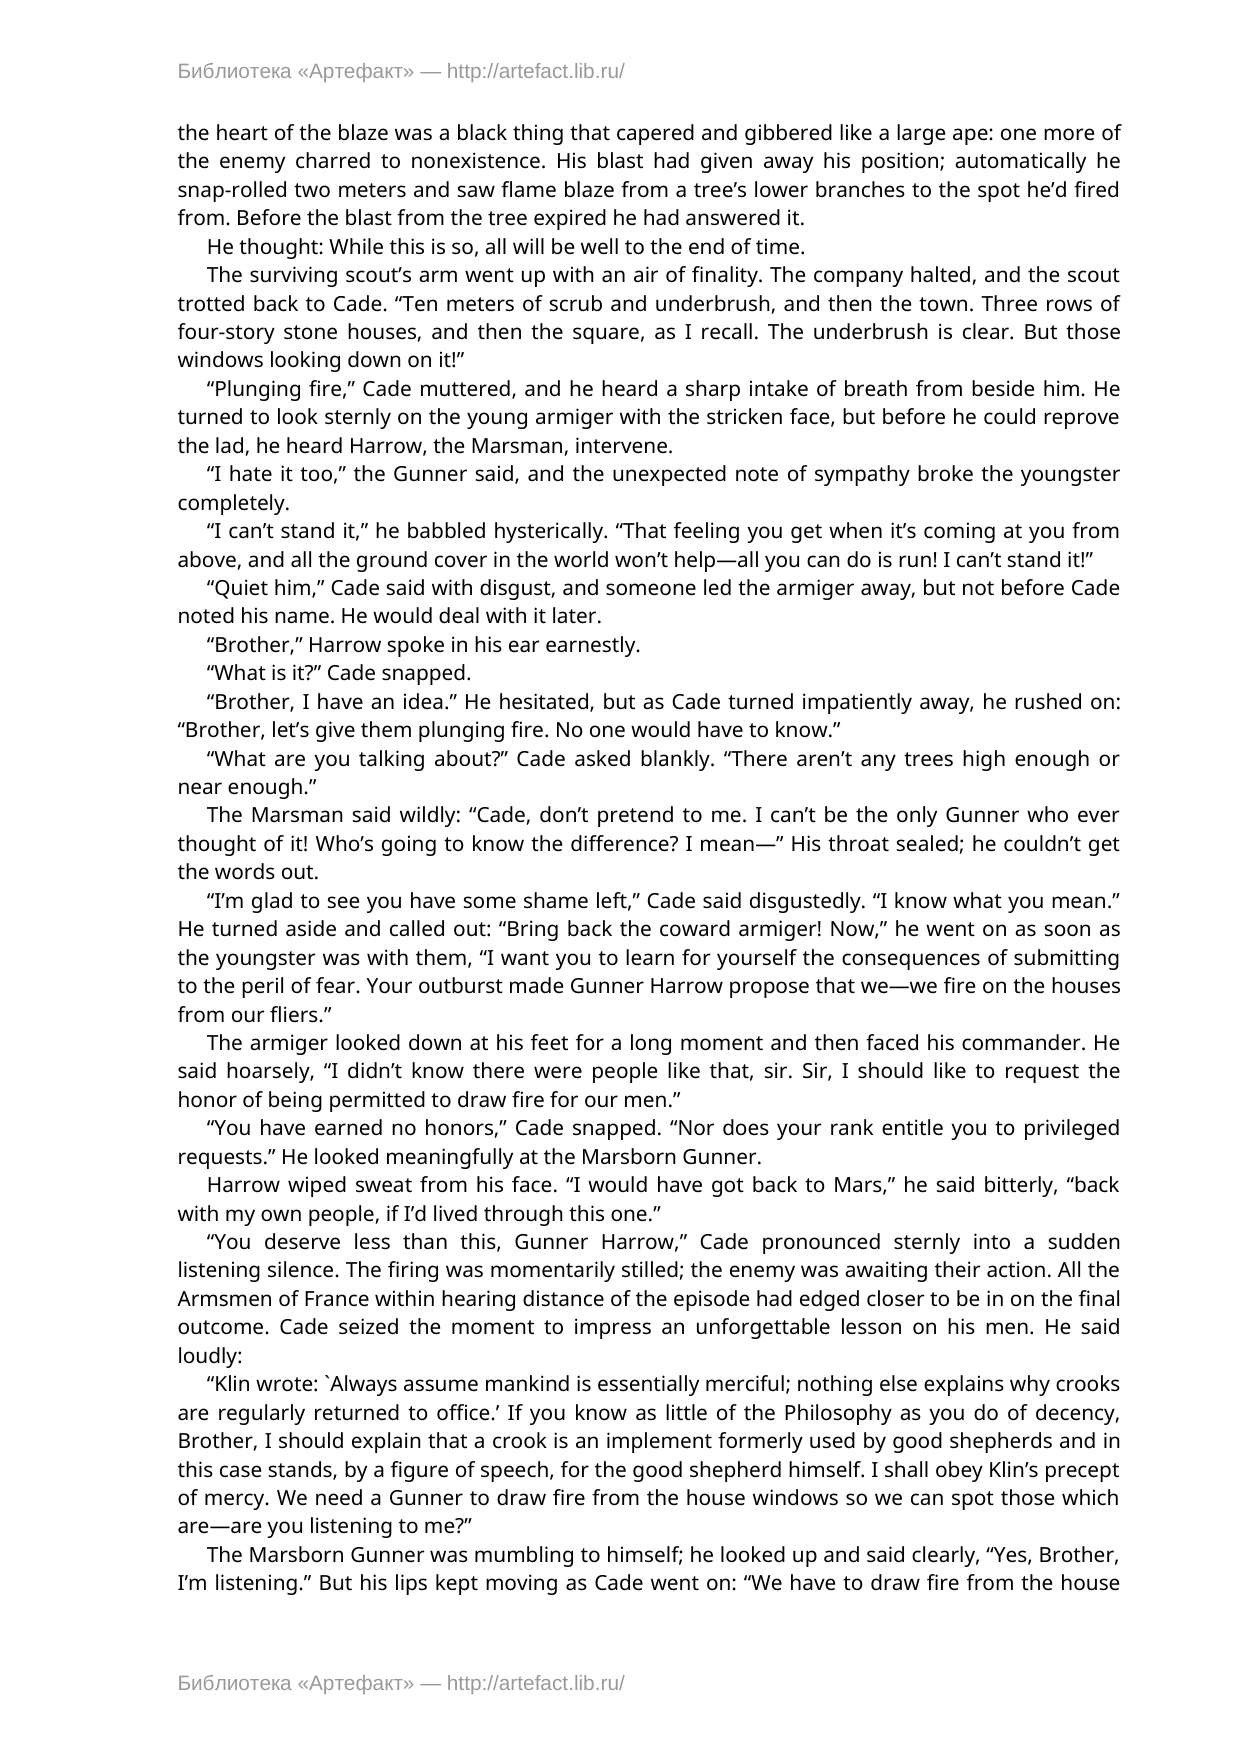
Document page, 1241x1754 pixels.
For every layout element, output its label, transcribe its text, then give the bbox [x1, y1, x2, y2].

text “Plunging fire,” Cade muttered, and he heard a sharp intake of breath from beside him. He turned to look sternly on the young armiger with the stricken face, but before he could reprove the lad, he heard Harrow, the Marsman, intervene. [177, 374, 1122, 459]
text “Brother,” Harrow spoke in his ear earnestly. [177, 630, 1122, 658]
text “I can’t stand it,” he babbled hysterically. “That feeling you get when it’s coming at you from above, and all the ground cover in the world won’t help—all you can do is run! I can’t stand it!” [177, 516, 1122, 573]
text “Klin wrote: `Always assume mankind is essentially merciful; nothing else explains why crooks are regularly returned to office.’ If you know as little of the Philosophy as you do of decency, Brother, I should explain that a crook is an implement formerly used by good shepherds and in this case stands, by a figure of speech, for the good shepherd himself. I shall obey Klin’s precept of mercy. We need a Gunner to draw fire from the house windows so we can spot those which are—are you listening to me?” [177, 1369, 1122, 1540]
text “You have earned no honors,” Cade snapped. “Nor does your rank entitle you to privileged requests.” He looked meaningfully at the Marsborn Gunner. [177, 1113, 1122, 1170]
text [177, 118, 1122, 232]
text The Marsman said wildly: “Cade, don’t pretend to me. I can’t be the only Gunner who ever thought of it! Who’s going to know the difference? I mean—” His throat sealed; he couldn’t get the words out. [177, 801, 1122, 886]
text Harrow wiped sweat from his face. “I would have got back to Mars,” he said bitterly, “back with my own people, if I’d lived through this one.” [177, 1170, 1122, 1227]
text “What are you talking about?” Cade asked blankly. “There aren’t any trees high enough or near enough.” [177, 744, 1122, 801]
text “You deserve less than this, Gunner Harrow,” Cade pronounced sternly into a sudden listening silence. The firing was momentarily stilled; the enemy was awaiting their action. All the Armsmen of France within hearing distance of the episode had edged closer to be in on the final outcome. Cade seized the moment to impress an unforgettable lesson on his men. He said loudly: [177, 1227, 1122, 1369]
text “What is it?” Cade snapped. [177, 658, 1122, 687]
text “I hate it too,” the Gunner said, and the unexpected note of sympathy broke the youngster completely. [177, 459, 1122, 516]
text “Quiet him,” Cade said with disgust, and someone led the armiger away, but not before Cade noted his name. He would deal with it later. [177, 573, 1122, 630]
text The armiger looked down at his feet for a long moment and then faced his commander. He said hoarsely, “I didn’t know there were people like that, sir. Sir, I should like to request the honor of being permitted to draw fire for our men.” [177, 1028, 1122, 1113]
text He thought: While this is so, all will be well to the end of time. [177, 232, 1122, 260]
text “Brother, I have an idea.” He hesitated, but as Cade turned impatiently away, he rushed on: “Brother, let’s give them plunging fire. No one would have to know.” [177, 687, 1122, 744]
text The surviving scout’s arm went up with an air of finality. The company halted, and the scout trotted back to Cade. “Ten meters of scrub and underbrush, and then the town. Three rows of four-story stone houses, and then the square, as I recall. The underbrush is clear. But those windows looking down on it!” [177, 260, 1122, 374]
text “I’m glad to see you have some shame left,” Cade said disgustedly. “I know what you mean.” He turned aside and called out: “Bring back the coward armiger! Now,” he went on as soon as the youngster was with them, “I want you to learn for yourself the consequences of submitting to the peril of fear. Your outburst made Gunner Harrow propose that we—we fire on the houses from our fliers.” [177, 886, 1122, 1028]
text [177, 1540, 1122, 1597]
